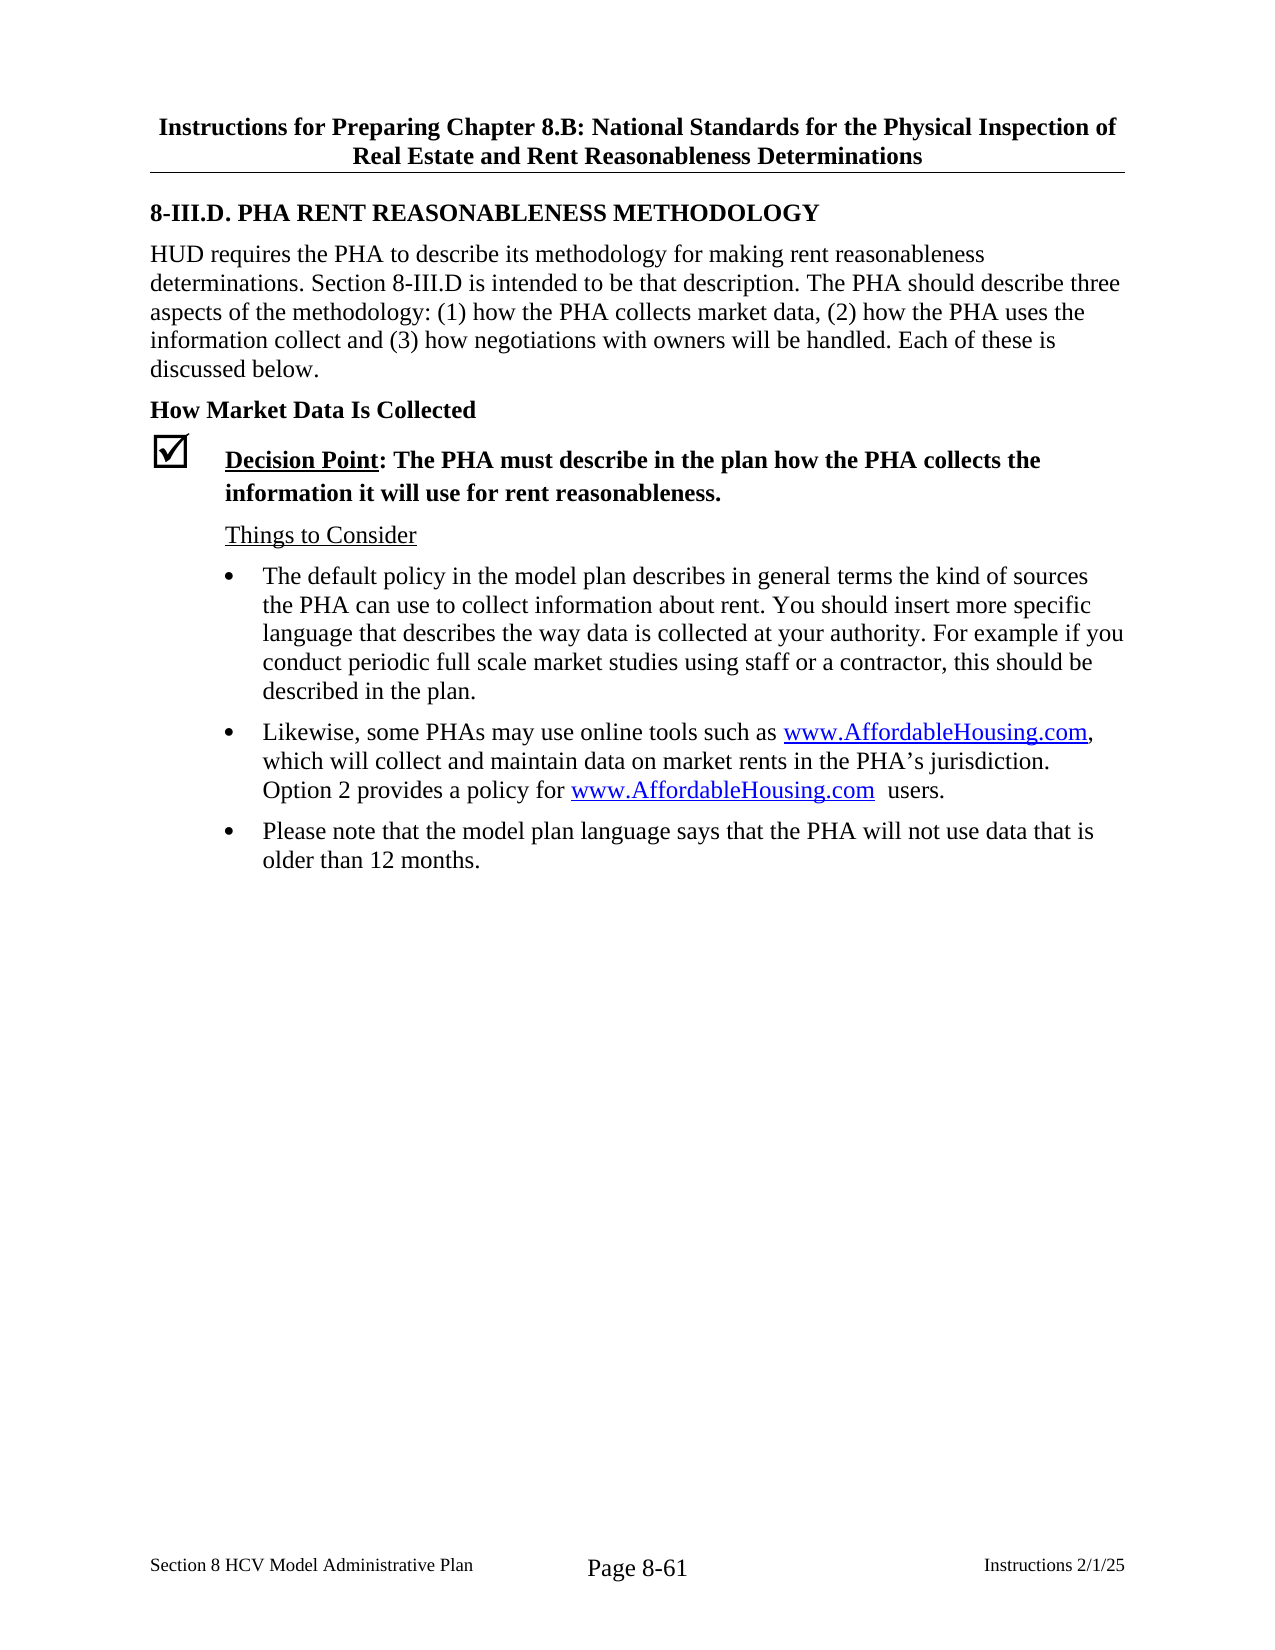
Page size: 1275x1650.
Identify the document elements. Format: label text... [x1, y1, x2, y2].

text Things to Consider [225, 520, 1125, 548]
list Likewise, some PHAs may use online tools such as www.AffordableHousing.com, which will collect and maintain data on market rents in the PHA’s jurisdiction. Option 2 provides a policy for www.AffordableHousing.com users. [225, 717, 1125, 803]
text How Market Data Is Collected [150, 396, 1125, 424]
text HUD requires the PHA to describe its methodology for making rent reasonableness determinations. Section 8-III.D is intended to be that description. The PHA should describe three aspects of the methodology: (1) how the PHA collects market data, (2) how the PHA uses the information collect and (3) how negotiations with owners will be handled. Each of these is discussed below. [150, 239, 1125, 383]
text Decision Point: The PHA must describe in the plan how the PHA collects the information it will use for rent reasonableness. [150, 437, 1125, 507]
list The default policy in the model plan describes in general terms the kind of sources the PHA can use to collect information about rent. You should insert more specific language that describes the way data is collected at your authority. For example if you conduct periodic full scale market studies using staff or a contractor, this should be described in the plan. [225, 561, 1125, 705]
list Please note that the model plan language says that the PHA will not use data that is older than 12 months. [225, 816, 1125, 873]
text 8-III.D . PHA RENT REASONABLENESS METHODOLOGY [150, 198, 1125, 227]
